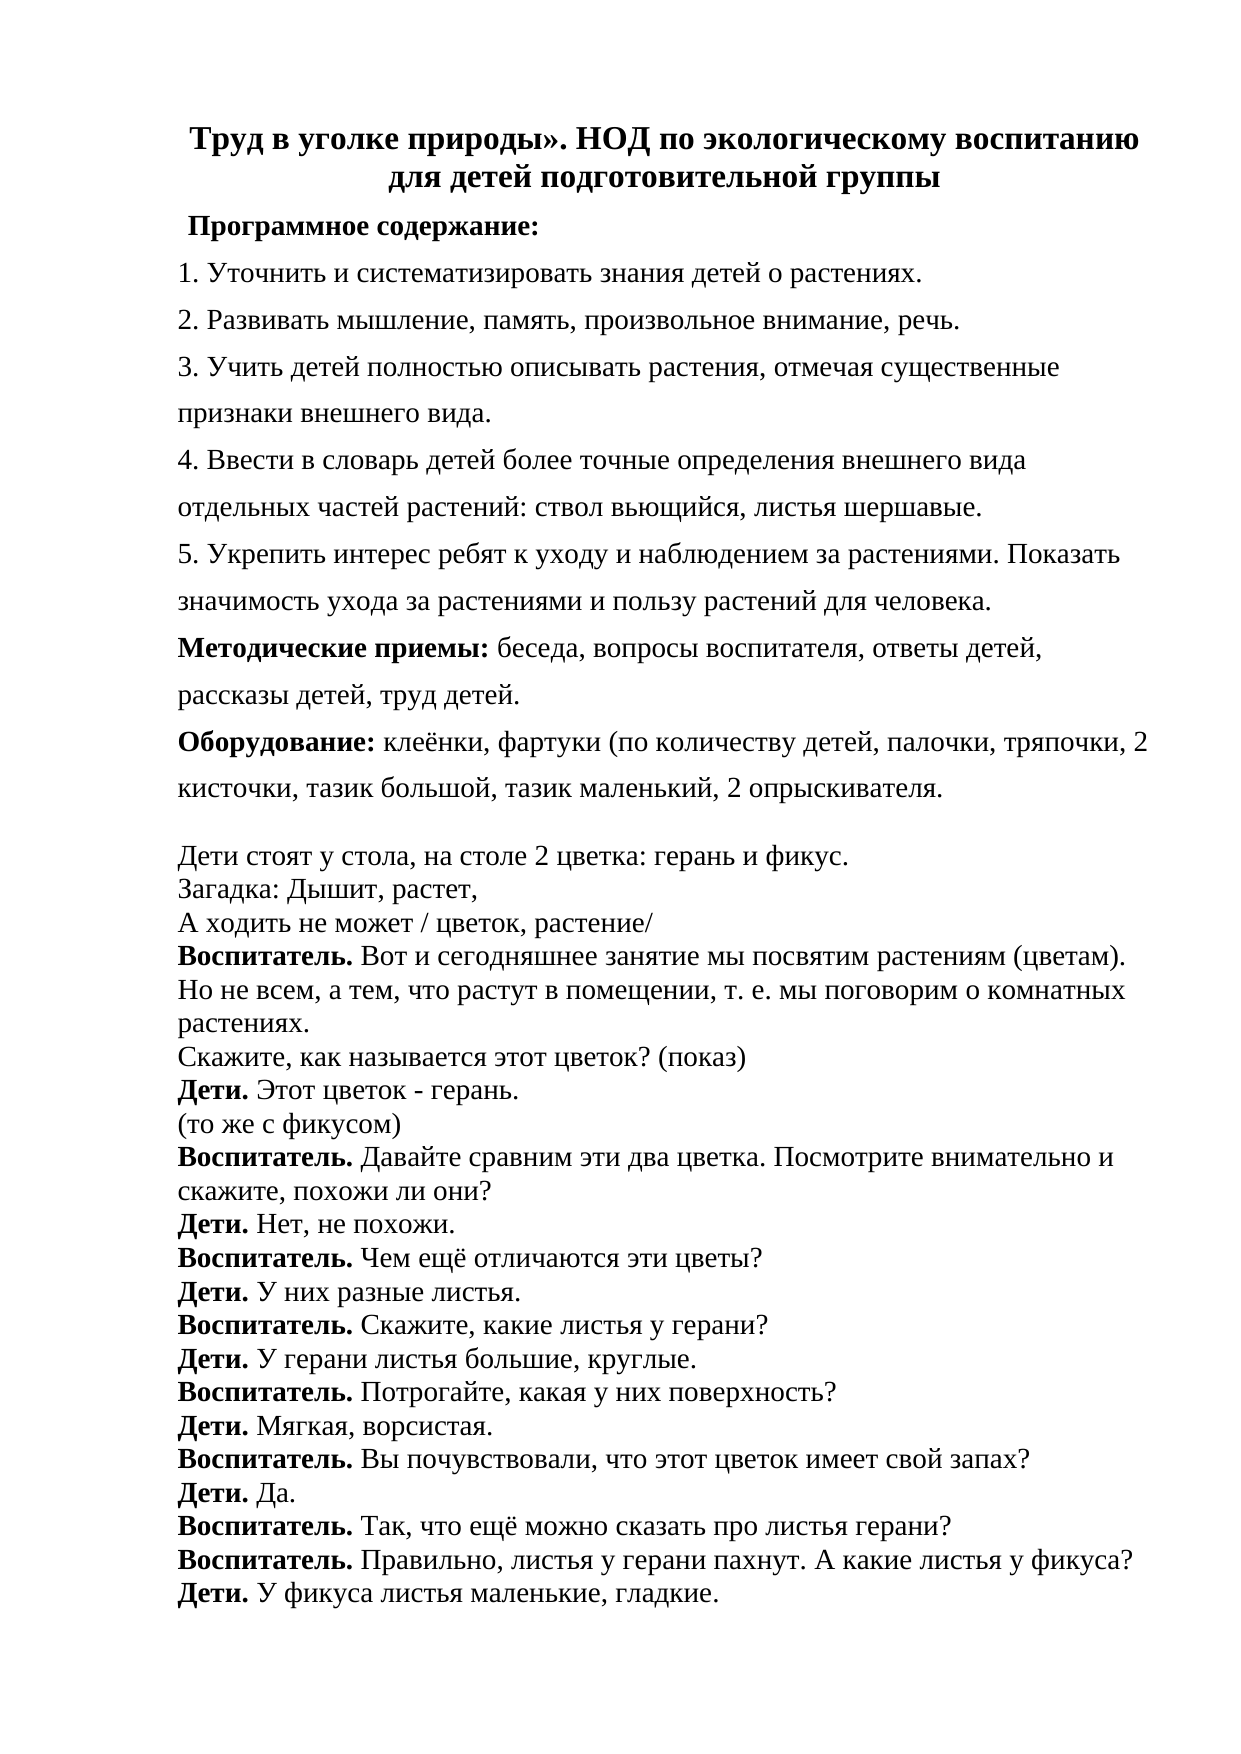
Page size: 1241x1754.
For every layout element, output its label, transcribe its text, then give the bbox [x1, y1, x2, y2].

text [177, 804, 1152, 1609]
text Труд в уголке природы». НОД по экологическому воспитанию для детей подготовительной группы [177, 118, 1152, 195]
text Программное содержание: 1. Уточнить и систематизировать знания детей о растениях. 2. Развивать мышление, память, произвольное внимание, речь. 3. Учить детей полностью описывать растения, отмечая существенные признаки внешнего вида. 4. Ввести в словарь детей более точные определения внешнего вида отдельных частей растений: ствол вьющийся, листья шершавые. 5. Укрепить интерес ребят к уходу и наблюдением за растениями. Показать значимость ухода за растениями и пользу растений для человека. Методические приемы: беседа, вопросы воспитателя, ответы детей, рассказы детей, труд детей. Оборудование: клеёнки, фартуки (по количеству детей, палочки, тряпочки, 2 кисточки, тазик большой, тазик маленький, 2 опрыскивателя. [177, 195, 1152, 804]
